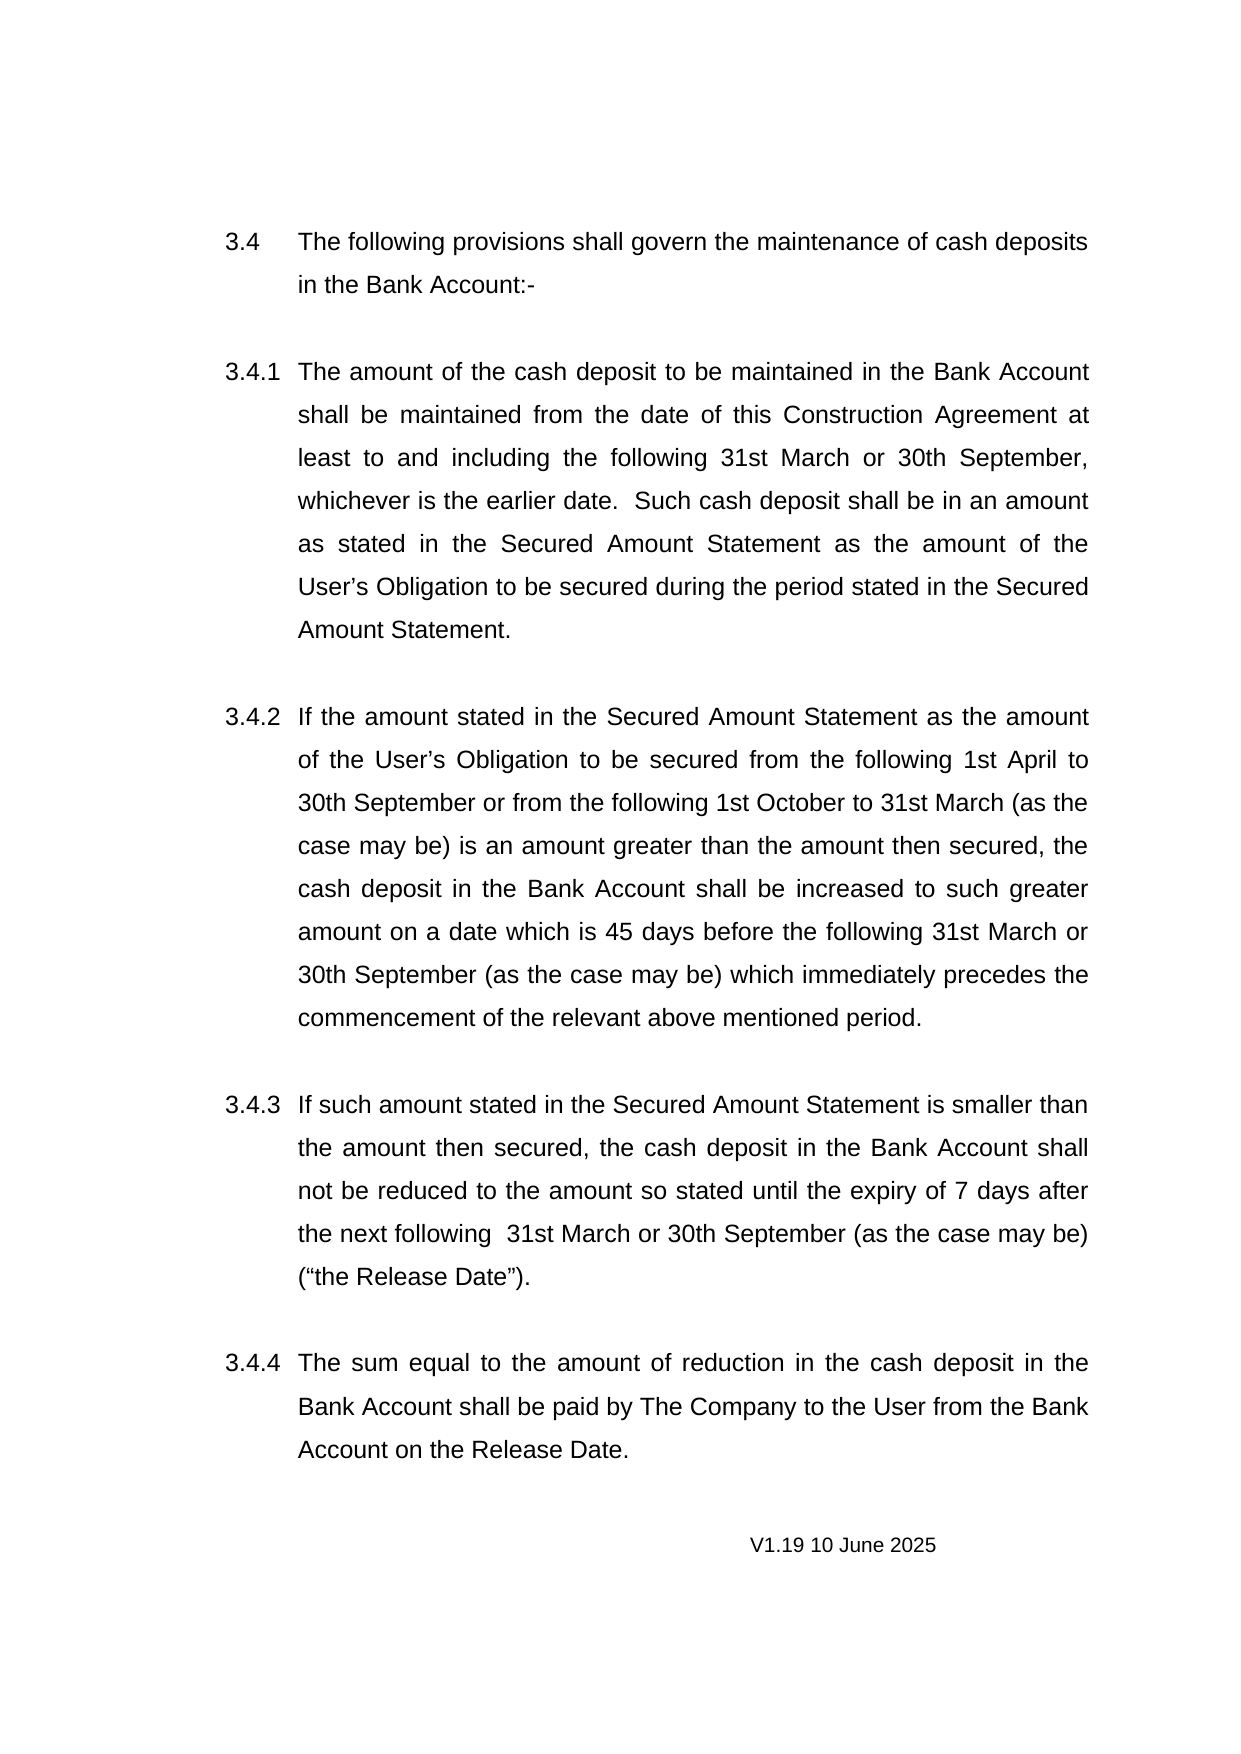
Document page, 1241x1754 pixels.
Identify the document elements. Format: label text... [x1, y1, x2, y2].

text 3.4.2 If the amount stated in the Secured Amount Statement as the amount of the User’s Obligation to be secured from the following 1st April to 30th September or from the following 1st October to 31st March (as the case may be) is an amount greater than the amount then secured, the cash deposit in the Bank Account shall be increased to such greater amount on a date which is 45 days before the following 31st March or 30th September (as the case may be) which immediately precedes the commencement of the relevant above mentioned period. [225, 702, 1090, 1032]
text 3.4.1 The amount of the cash deposit to be maintained in the Bank Account shall be maintained from the date of this Construction Agreement at least to and including the following 31st March or 30th September, whichever is the earlier date. Such cash deposit shall be in an amount as stated in the Secured Amount Statement as the amount of the User’s Obligation to be secured during the period stated in the Secured Amount Statement. [225, 357, 1090, 644]
text 3.4.4 The sum equal to the amount of reduction in the cash deposit in the Bank Account shall be paid by The Company to the User from the Bank Account on the Release Date. [225, 1348, 1090, 1463]
text 3.4.3 If such amount stated in the Secured Amount Statement is smaller than the amount then secured, the cash deposit in the Bank Account shall not be reduced to the amount so stated until the expiry of 7 days after the next following 31st March or 30th September (as the case may be) (“the Release Date”). [225, 1090, 1090, 1291]
text 3.4 The following provisions shall govern the maintenance of cash deposits in the Bank Account:- [225, 227, 1090, 299]
